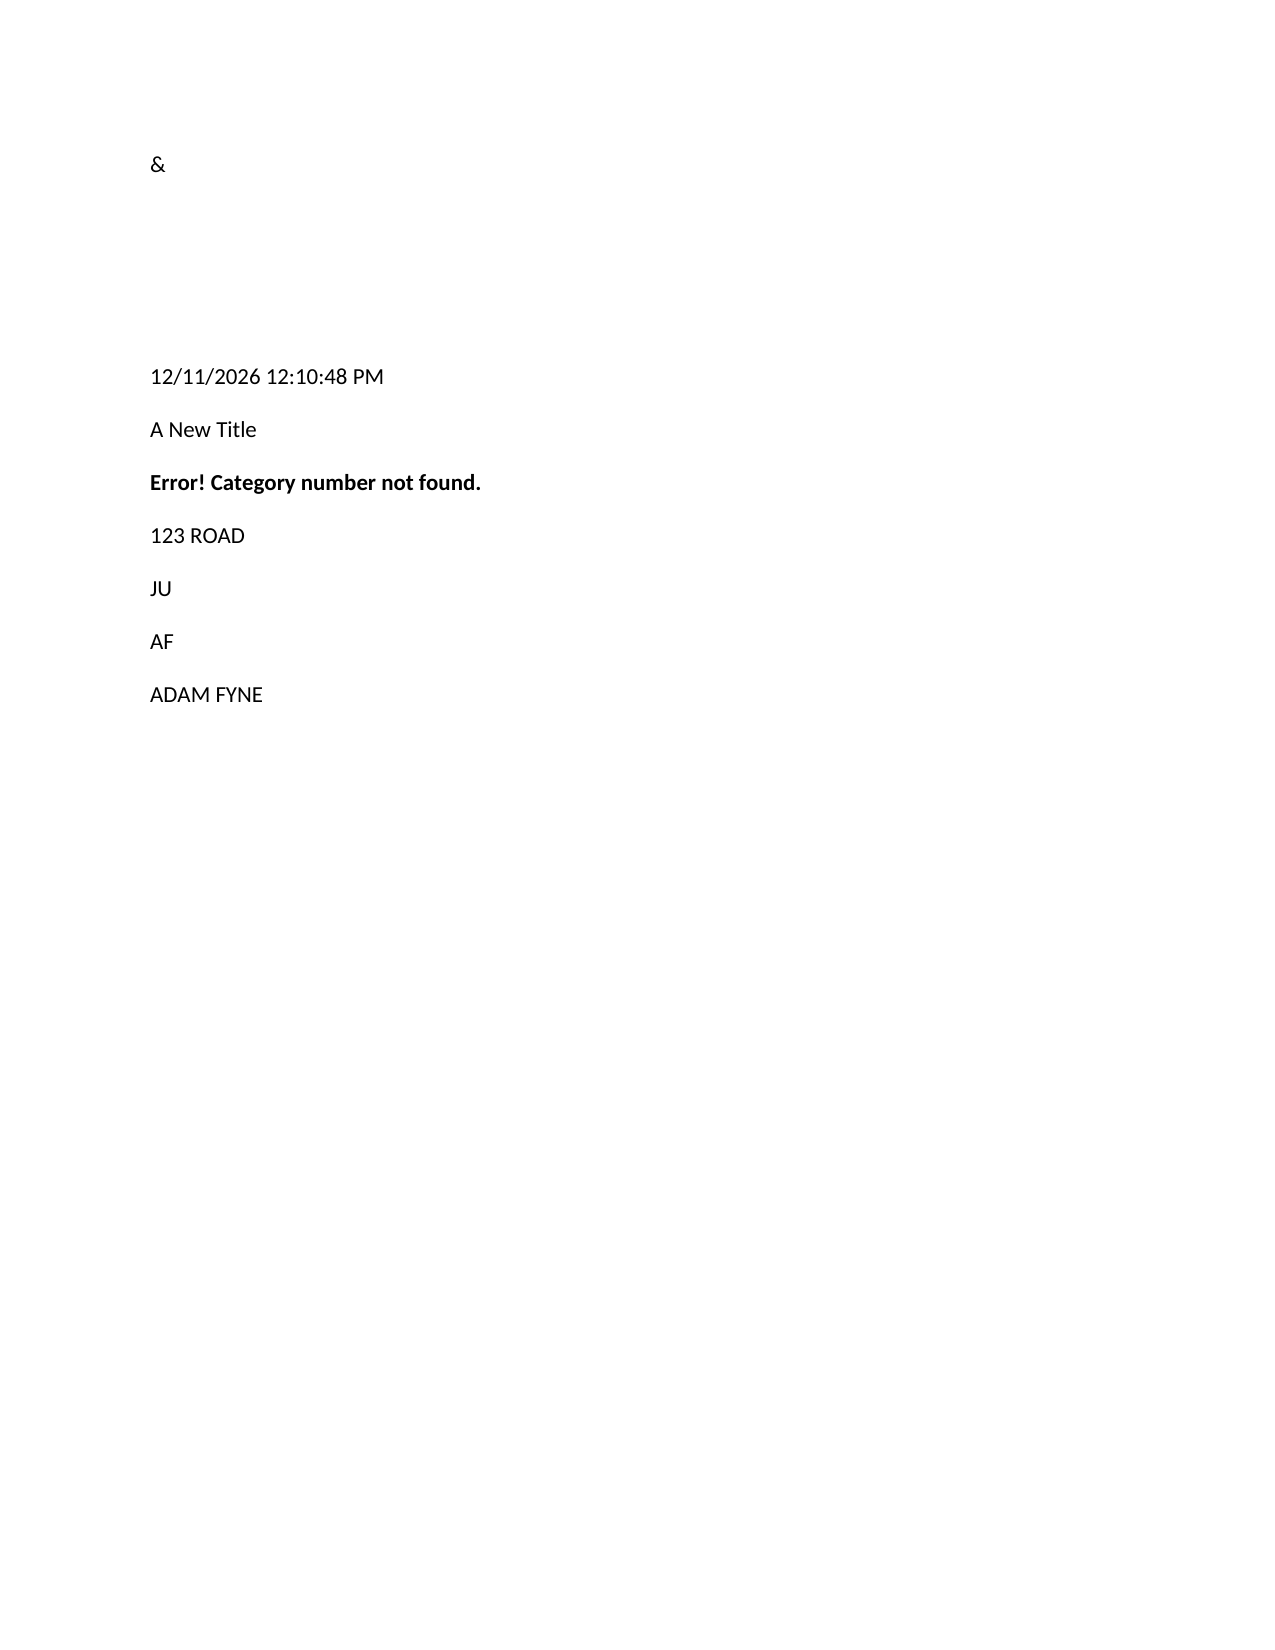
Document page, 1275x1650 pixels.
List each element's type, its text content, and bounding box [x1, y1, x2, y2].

text Error! Category number not found. [150, 468, 1125, 496]
text JU [150, 574, 1125, 602]
text A New Title [150, 415, 1125, 443]
text ADAM FYNE [150, 680, 1125, 708]
text 13/01/2025 10:05:07 AM [150, 362, 1125, 390]
text AF [150, 627, 1125, 655]
text 123 ROAD [150, 521, 1125, 549]
